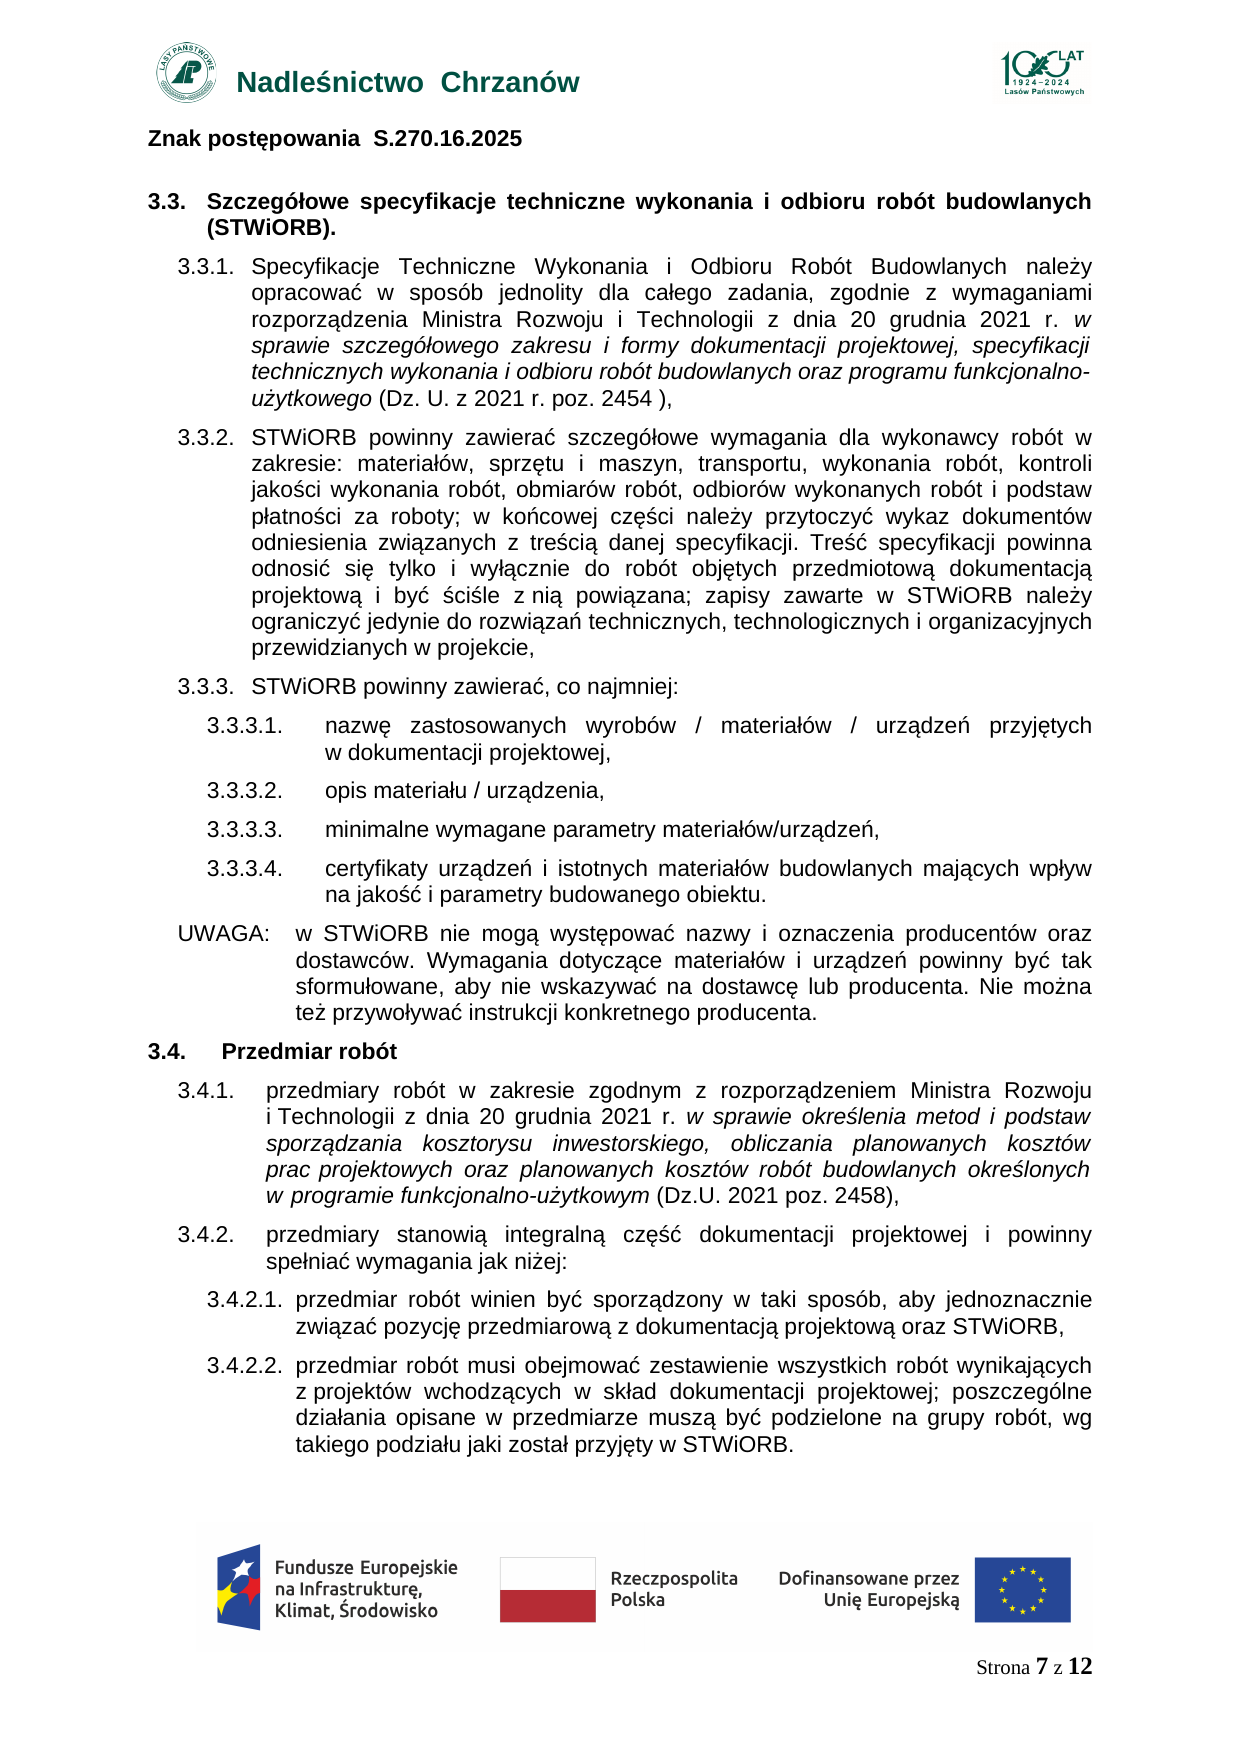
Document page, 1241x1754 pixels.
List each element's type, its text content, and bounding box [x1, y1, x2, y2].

text 3.3.3. STWiORB powinny zawierać, co najmniej: [177, 673, 1093, 699]
text 3.3.3.1. nazwę zastosowanych wyrobów / materiałów / urządzeń przyjętych w dokumentacji projektowej, [207, 712, 1093, 765]
text 3.3. Szczegółowe specyfikacje techniczne wykonania i odbioru robót budowlanych (STWiORB). [148, 188, 1093, 240]
text 3.3.1. Specyfikacje Techniczne Wykonania i Odbioru Robót Budowlanych należy opracować w sposób jednolity dla całego zadania, zgodnie z wymaganiami rozporządzenia Ministra Rozwoju i Technologii z dnia 20 grudnia 2021 r. w sprawie szczegółowego zakresu i formy dokumentacji projektowej, specyfikacji technicznych wykonania i odbioru robót budowlanych oraz programu funkcjonalno-użytkowego (Dz. U. z 2021 r. poz. 2454 ), [177, 253, 1093, 411]
text UWAGA: w STWiORB nie mogą występować nazwy i oznaczenia producentów oraz dostawców. Wymagania dotyczące materiałów i urządzeń powinny być tak sformułowane, aby nie wskazywać na dostawcę lub producenta. Nie można też przywoływać instrukcji konkretnego producenta. [177, 920, 1093, 1026]
text 3.3.3.3. minimalne wymagane parametry materiałów/urządzeń, [207, 816, 1093, 842]
text 3.3.3.4. certyfikaty urządzeń i istotnych materiałów budowlanych mających wpływ na jakość i parametry budowanego obiektu. [207, 855, 1093, 908]
text 3.4.2.1. przedmiar robót winien być sporządzony w taki sposób, aby jednoznacznie związać pozycję przedmiarową z dokumentacją projektową oraz STWiORB, [207, 1286, 1093, 1339]
text 3.4. Przedmiar robót [148, 1038, 1093, 1064]
picture [196, 1522, 1093, 1652]
text 3.3.3.2. opis materiału / urządzenia, [207, 777, 1093, 804]
text 3.4.2.2. przedmiar robót musi obejmować zestawienie wszystkich robót wynikających z projektów wchodzących w skład dokumentacji projektowej; poszczególne działania opisane w przedmiarze muszą być podzielone na grupy robót, wg takiego podziału jaki został przyjęty w STWiORB. [207, 1352, 1093, 1457]
picture [992, 42, 1092, 104]
text 3.4.1. przedmiary robót w zakresie zgodnym z rozporządzeniem Ministra Rozwoju i Technologii z dnia 20 grudnia 2021 r. w sprawie określenia metod i podstaw sporządzania kosztorysu inwestorskiego, obliczania planowanych kosztów prac projektowych oraz planowanych kosztów robót budowlanych określonych w programie funkcjonalno-użytkowym (Dz.U. 2021 poz. 2458), [177, 1077, 1093, 1209]
text 3.4.2. przedmiary stanowią integralną część dokumentacji projektowej i powinny spełniać wymagania jak niżej: [177, 1221, 1093, 1274]
text 3.3.2. STWiORB powinny zawierać szczegółowe wymagania dla wykonawcy robót w zakresie: materiałów, sprzętu i maszyn, transportu, wykonania robót, kontroli jakości wykonania robót, obmiarów robót, odbiorów wykonanych robót i podstaw płatności za roboty; w końcowej części należy przytoczyć wykaz dokumentów odniesienia związanych z treścią danej specyfikacji. Treść specyfikacji powinna odnosić się tylko i wyłącznie do robót objętych przedmiotową dokumentacją projektową i być ściśle z nią powiązana; zapisy zawarte w STWiORB należy ograniczyć jedynie do rozwiązań technicznych, technologicznych i organizacyjnych przewidzianych w projekcie, [177, 423, 1093, 661]
